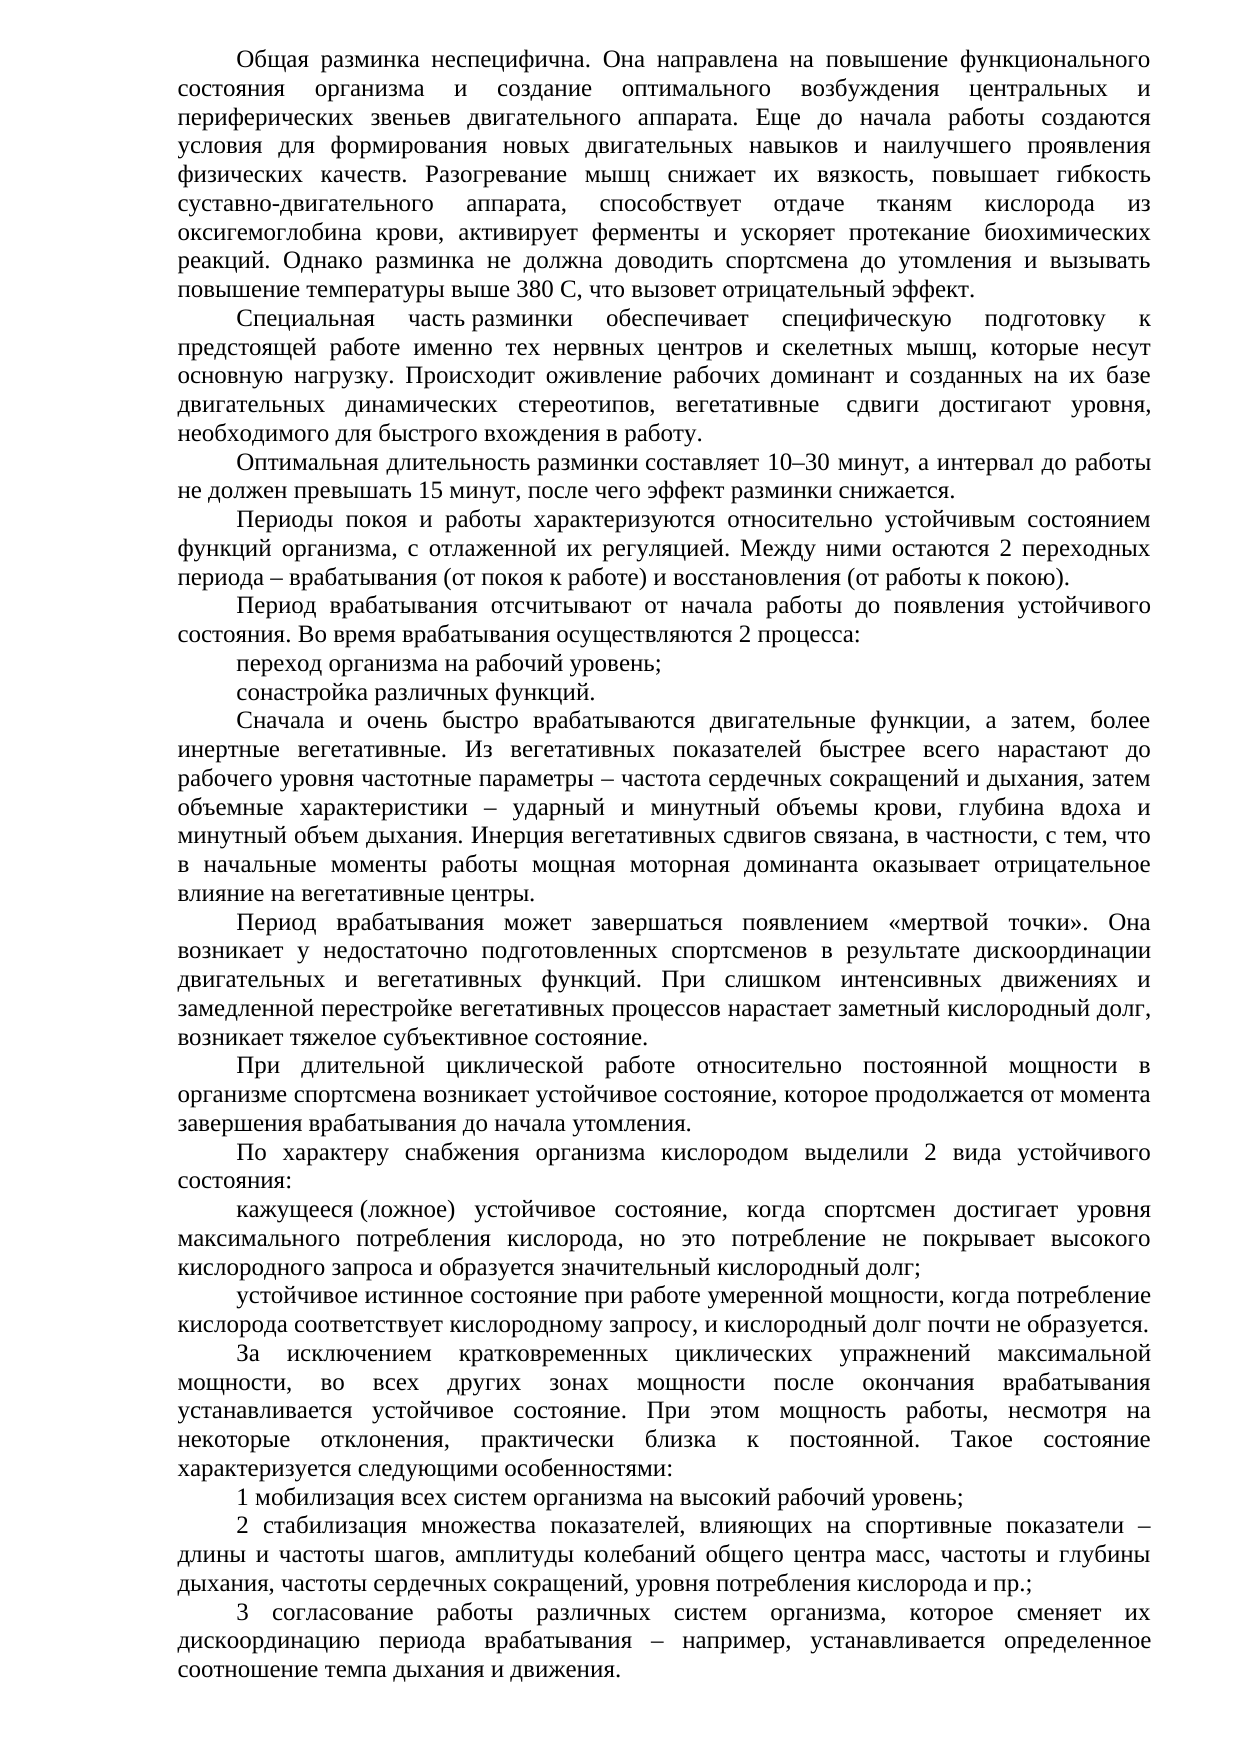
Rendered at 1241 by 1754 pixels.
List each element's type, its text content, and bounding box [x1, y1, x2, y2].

text 1 мобилизация всех систем организма на высокий рабочий уровень; [177, 1482, 1152, 1511]
text 3 согласование работы различных систем организма, которое сменяет их дискоординацию периода врабатывания – например, устанавливается определенное соотношение темпа дыхания и движения. [177, 1597, 1152, 1683]
text Специальная часть разминки обеспечивает специфическую подготовку к предстоящей работе именно тех нервных центров и скелетных мышц, которые несут основную нагрузку. Происходит оживление рабочих доминант и созданных на их базе двигательных динамических стереотипов, вегетативные сдвиги достигают уровня, необходимого для быстрого вхождения в работу. [177, 303, 1152, 447]
text За исключением кратковременных циклических упражнений максимальной мощности, во всех других зонах мощности после окончания врабатывания устанавливается устойчивое состояние. При этом мощность работы, несмотря на некоторые отклонения, практически близка к постоянной. Такое состояние характеризуется следующими особенностями: [177, 1338, 1152, 1482]
text Сначала и очень быстро врабатываются двигательные функции, а затем, более инертные вегетативные. Из вегетативных показателей быстрее всего нарастают до рабочего уровня частотные параметры – частота сердечных сокращений и дыхания, затем объемные характеристики – ударный и минутный объемы крови, глубина вдоха и минутный объем дыхания. Инерция вегетативных сдвигов связана, в частности, с тем, что в начальные моменты работы мощная моторная доминанта оказывает отрицательное влияние на вегетативные центры. [177, 706, 1152, 907]
text Период врабатывания отсчитывают от начала работы до появления устойчивого состояния. Во время врабатывания осуществляются 2 процесса: [177, 591, 1152, 648]
text Период врабатывания может завершаться появлением «мертвой точки». Она возникает у недостаточно подготовленных спортсменов в результате дискоординации двигательных и вегетативных функций. При слишком интенсивных движениях и замедленной перестройке вегетативных процессов нарастает заметный кислородный долг, возникает тяжелое субъективное состояние. [177, 907, 1152, 1051]
text Общая разминка неспецифична. Она направлена на повышение функционального состояния организма и создание оптимального возбуждения центральных и периферических звеньев двигательного аппарата. Еще до начала работы создаются условия для формирования новых двигательных навыков и наилучшего проявления физических качеств. Разогревание мышц снижает их вязкость, повышает гибкость суставно-двигательного аппарата, способствует отдаче тканям кислорода из оксигемоглобина крови, активирует ферменты и ускоряет протекание биохимических реакций. Однако разминка не должна доводить спортсмена до утомления и вызывать повышение температуры выше 380 С, что вызовет отрицательный эффект. [177, 44, 1152, 303]
text По характеру снабжения организма кислородом выделили 2 вида устойчивого состояния: [177, 1137, 1152, 1194]
text устойчивое истинное состояние при работе умеренной мощности, когда потребление кислорода соответствует кислородному запросу, и кислородный долг почти не образуется. [177, 1281, 1152, 1338]
text переход организма на рабочий уровень; [177, 648, 1152, 677]
text При длительной циклической работе относительно постоянной мощности в организме спортсмена возникает устойчивое состояние, которое продолжается от момента завершения врабатывания до начала утомления. [177, 1051, 1152, 1137]
text сонастройка различных функций. [177, 677, 1152, 706]
text Периоды покоя и работы характеризуются относительно устойчивым состоянием функций организма, с отлаженной их регуляцией. Между ними остаются 2 переходных периода – врабатывания (от покоя к работе) и восстановления (от работы к покою). [177, 504, 1152, 591]
text 2 стабилизация множества показателей, влияющих на спортивные показатели – длины и частоты шагов, амплитуды колебаний общего центра масс, частоты и глубины дыхания, частоты сердечных сокращений, уровня потребления кислорода и пр.; [177, 1511, 1152, 1597]
text кажущееся (ложное) устойчивое состояние, когда спортсмен достигает уровня максимального потребления кислорода, но это потребление не покрывает высокого кислородного запроса и образуется значительный кислородный долг; [177, 1194, 1152, 1281]
text Оптимальная длительность разминки составляет 10–30 минут, а интервал до работы не должен превышать 15 минут, после чего эффект разминки снижается. [177, 447, 1152, 504]
